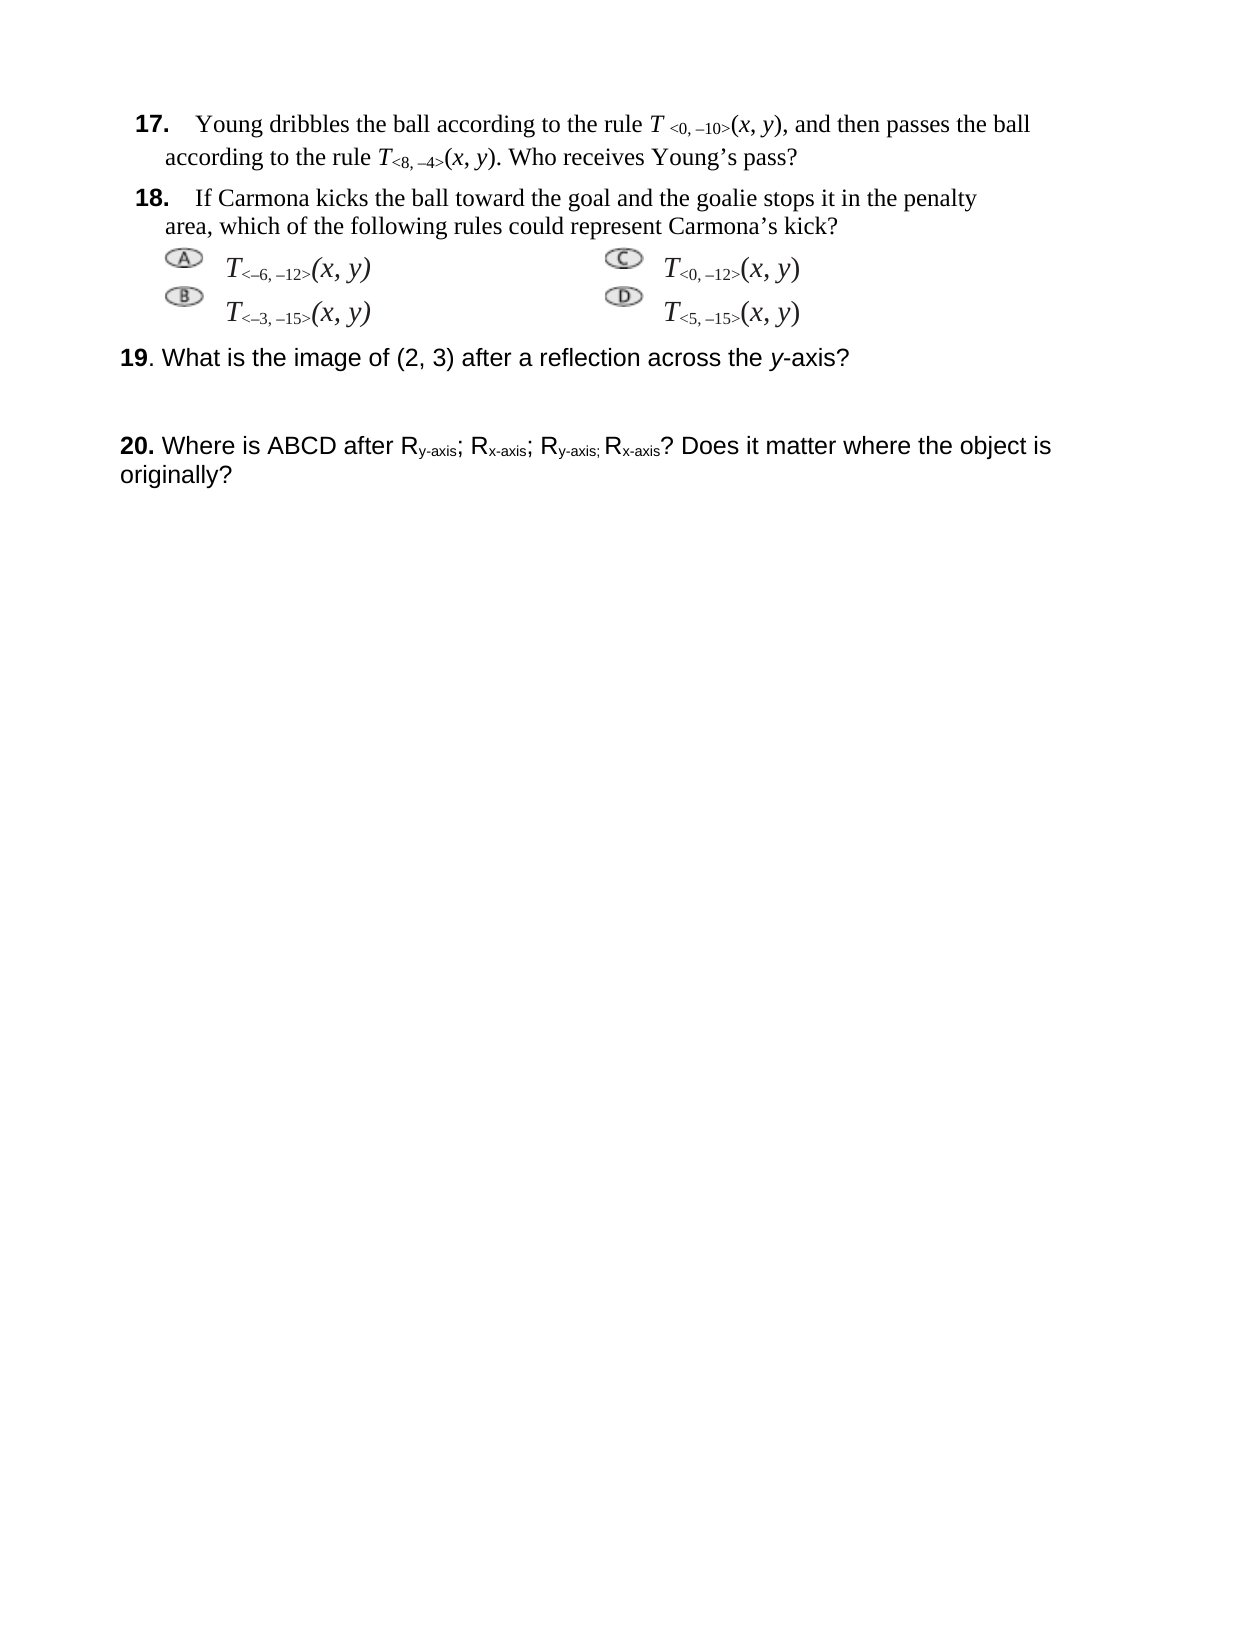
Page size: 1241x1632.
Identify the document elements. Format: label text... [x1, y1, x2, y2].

table_cell T<5, –15>(x, y) [603, 284, 1041, 328]
table_header T<0, –12>(x, y) [603, 240, 1041, 284]
picture [164, 247, 204, 268]
table_header T<–6, –12>(x, y) [165, 240, 603, 284]
text 20. Where is ABCD after Ry-axis; Rx-axis; Ry-axis; Rx-axis? Does it matter where the object is originally? [120, 431, 1120, 489]
table_cell T<–3, –15>(x, y) [165, 284, 603, 328]
text 17. Young dribbles the ball according to the rule T <0, –10>(x, y), and then passes the ball according to the rule T<8, –4>(x, y). Who receives Young’s pass? [135, 105, 1120, 172]
text 18. If Carmona kicks the ball toward the goal and the goalie stops it in the penalty area, which of the following rules could represent Carmona’s kick? [135, 182, 1120, 240]
picture [604, 247, 644, 269]
text 19. What is the image of (2, 3) after a reflection across the y-axis? [120, 343, 1120, 372]
picture [164, 286, 204, 307]
picture [604, 286, 644, 307]
